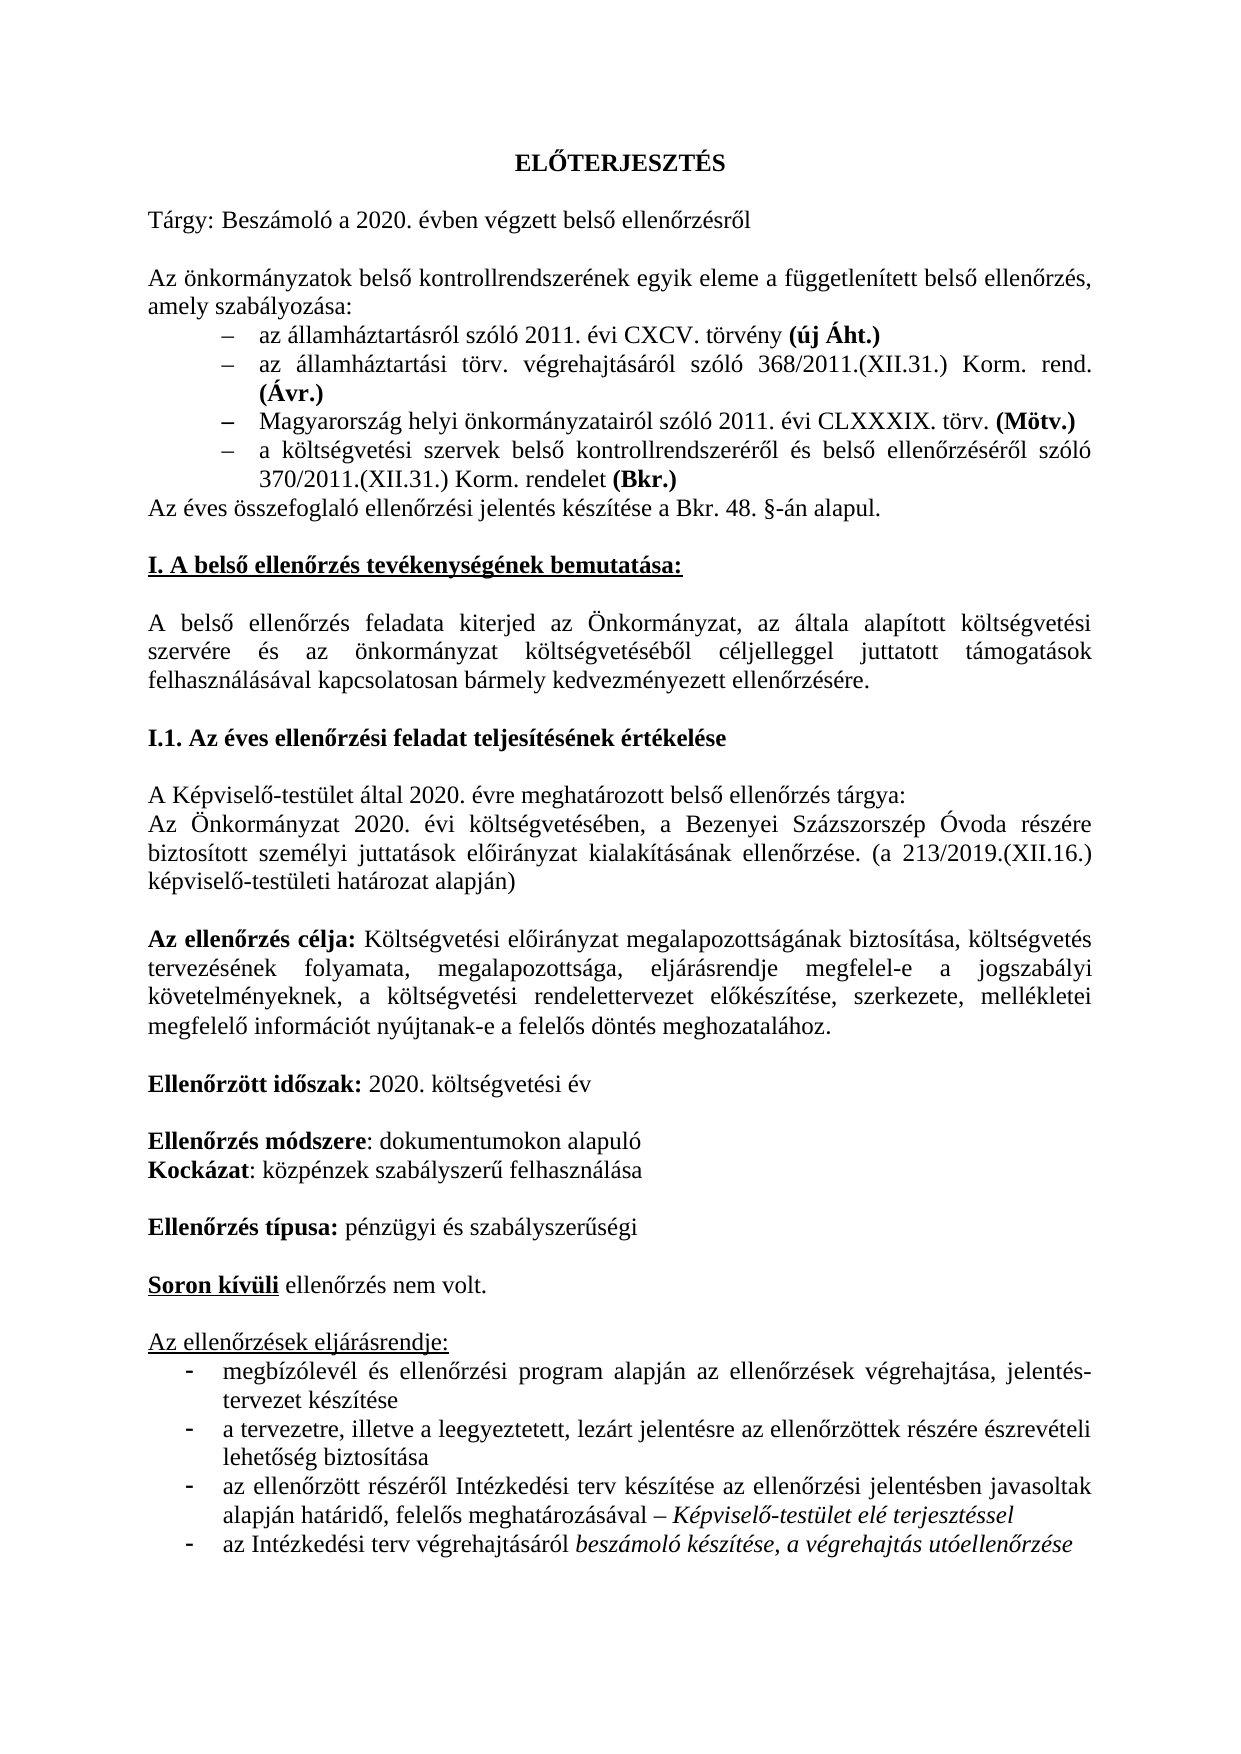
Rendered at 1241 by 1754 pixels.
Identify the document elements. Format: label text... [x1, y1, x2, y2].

list az ellenőrzött részéről Intézkedési terv készítése az ellenőrzési jelentésben javasoltak alapján határidő, felelős meghatározásával – Képviselő-testület elé terjesztéssel [185, 1471, 1093, 1529]
text Ellenőrzött időszak: 2020. költségvetési év [148, 1069, 1093, 1097]
list az államháztartásról szóló 2011. évi CXCV. törvény (új Áht.) [221, 320, 1093, 349]
text I.1. Az éves ellenőrzési feladat teljesítésének értékelése [148, 723, 1093, 751]
list megbízólevél és ellenőrzési program alapján az ellenőrzések végrehajtása, jelentés-tervezet készítése [185, 1356, 1093, 1414]
list Soron kívüli ellenőrzés nem volt. [148, 1270, 1093, 1299]
text Az ellenőrzések eljárásrendje: [148, 1327, 1093, 1356]
text Az Önkormányzat 2020. évi költségvetésében, a Bezenyei Százszorszép Óvoda részére biztosított személyi juttatások előirányzat kialakításának ellenőrzése. (a 213/2019.(XII.16.) képviselő-testületi határozat alapján) [148, 809, 1093, 895]
text Tárgy: Beszámoló a 2020. évben végzett belső ellenőrzésről [148, 205, 1093, 234]
text Az önkormányzatok belső kontrollrendszerének egyik eleme a függetlenített belső ellenőrzés, amely szabályozása: [148, 263, 1093, 320]
list Magyarország helyi önkormányzatairól szóló 2011. évi CLXXXIX. törv. (Mötv.) [221, 406, 1093, 435]
text Ellenőrzés módszere: dokumentumokon alapuló [148, 1126, 1093, 1155]
list az államháztartási törv. végrehajtásáról szóló 368/2011.(XII.31.) Korm. rend. (Ávr.) [221, 349, 1093, 406]
list a költségvetési szervek belső kontrollrendszeréről és belső ellenőrzéséről szóló 370/2011.(XII.31.) Korm. rendelet (Bkr.) [221, 435, 1093, 493]
list az Intézkedési terv végrehajtásáról beszámoló készítése, a végrehajtás utóellenőrzése [185, 1529, 1093, 1557]
text A Képviselő-testület által 2020. évre meghatározott belső ellenőrzés tárgya: [148, 780, 1093, 809]
text Az ellenőrzés célja: Költségvetési előirányzat megalapozottságának biztosítása, költségvetés tervezésének folyamata, megalapozottsága, eljárásrendje megfelel-e a jogszabályi követelményeknek, a költségvetési rendelettervezet előkészítése, szerkezete, mellékletei megfelelő információt nyújtanak-e a felelős döntés meghozatalához. [148, 924, 1093, 1041]
text ELŐTERJESZTÉS [148, 148, 1093, 176]
text Kockázat: közpénzek szabályszerű felhasználása [148, 1155, 1093, 1184]
text Ellenőrzés típusa: pénzügyi és szabályszerűségi [148, 1212, 1093, 1241]
text Az éves összefoglaló ellenőrzési jelentés készítése a Bkr. 48. §-án alapul. [148, 493, 1093, 521]
list a tervezetre, illetve a leegyeztetett, lezárt jelentésre az ellenőrzöttek részére észrevételi lehetőség biztosítása [185, 1414, 1093, 1471]
text I. A belső ellenőrzés tevékenységének bemutatása: [148, 550, 1093, 579]
text A belső ellenőrzés feladata kiterjed az Önkormányzat, az általa alapított költségvetési szervére és az önkormányzat költségvetéséből céljelleggel juttatott támogatások felhasználásával kapcsolatosan bármely kedvezményezett ellenőrzésére. [148, 608, 1093, 694]
